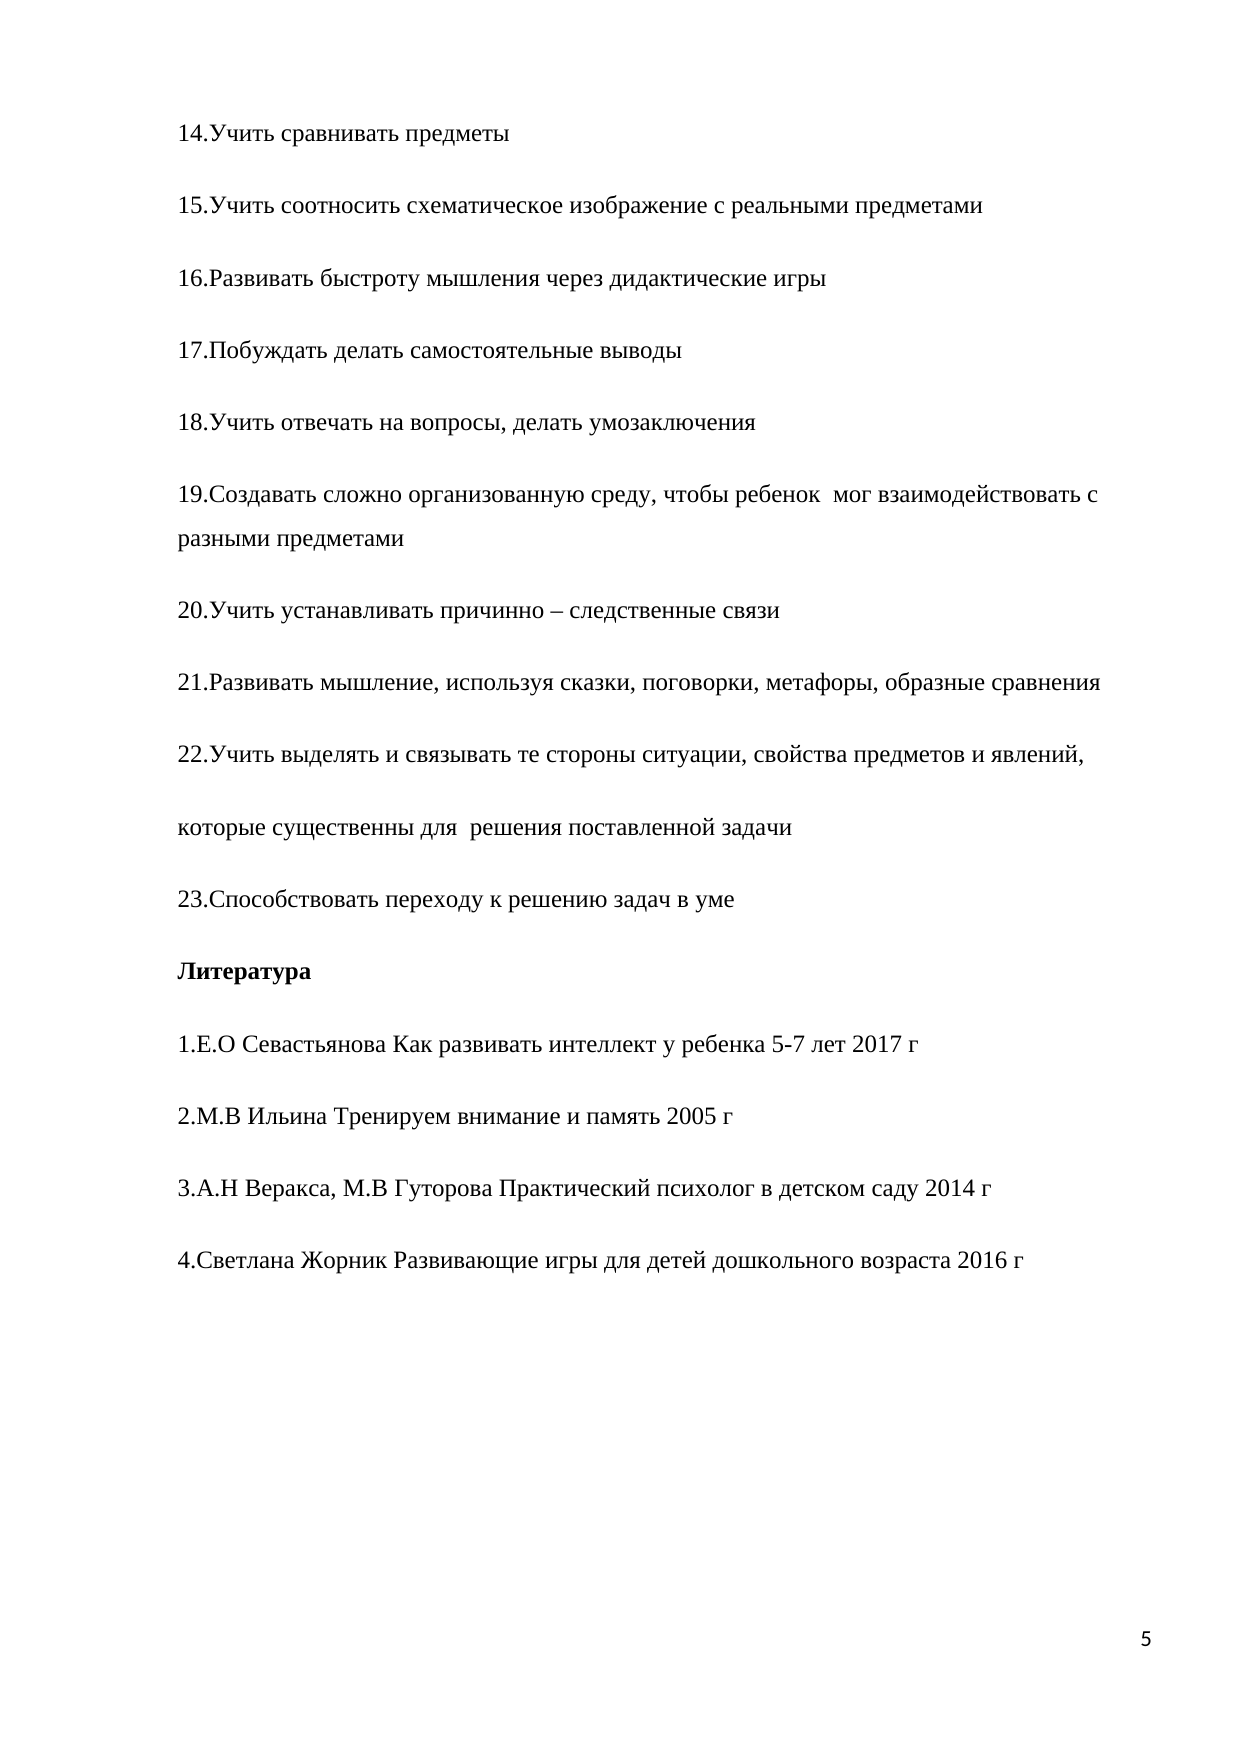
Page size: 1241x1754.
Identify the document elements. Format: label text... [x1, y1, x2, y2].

text 17.Побуждать делать самостоятельные выводы [177, 335, 1152, 364]
text 15.Учить соотносить схематическое изображение с реальными предметами [177, 190, 1152, 219]
text 1.Е.О Севастьянова Как развивать интеллект у ребенка 5-7 лет 2017 г [177, 1029, 1152, 1057]
text 2.М.В Ильина Тренируем внимание и память 2005 г [177, 1101, 1152, 1130]
text 19.Создавать сложно организованную среду, чтобы ребенок мог взаимодействовать с разными предметами [177, 479, 1152, 551]
text 3.А.Н Веракса, М.В Гуторова Практический психолог в детском саду 2014 г [177, 1173, 1152, 1202]
text 18.Учить отвечать на вопросы, делать умозаключения [177, 407, 1152, 436]
text 14.Учить сравнивать предметы [177, 118, 1152, 147]
text 4.Светлана Жорник Развивающие игры для детей дошкольного возраста 2016 г [177, 1246, 1152, 1274]
text 22.Учить выделять и связывать те стороны ситуации, свойства предметов и явлений, [177, 739, 1152, 768]
text 16.Развивать быстроту мышления через дидактические игры [177, 263, 1152, 291]
text 21.Развивать мышление, используя сказки, поговорки, метафоры, образные сравнения [177, 667, 1152, 696]
text 20.Учить устанавливать причинно – следственные связи [177, 595, 1152, 624]
text которые существенны для решения поставленной задачи [177, 812, 1152, 841]
text 23.Способствовать переходу к решению задач в уме [177, 884, 1152, 913]
text Литература [177, 956, 1152, 985]
